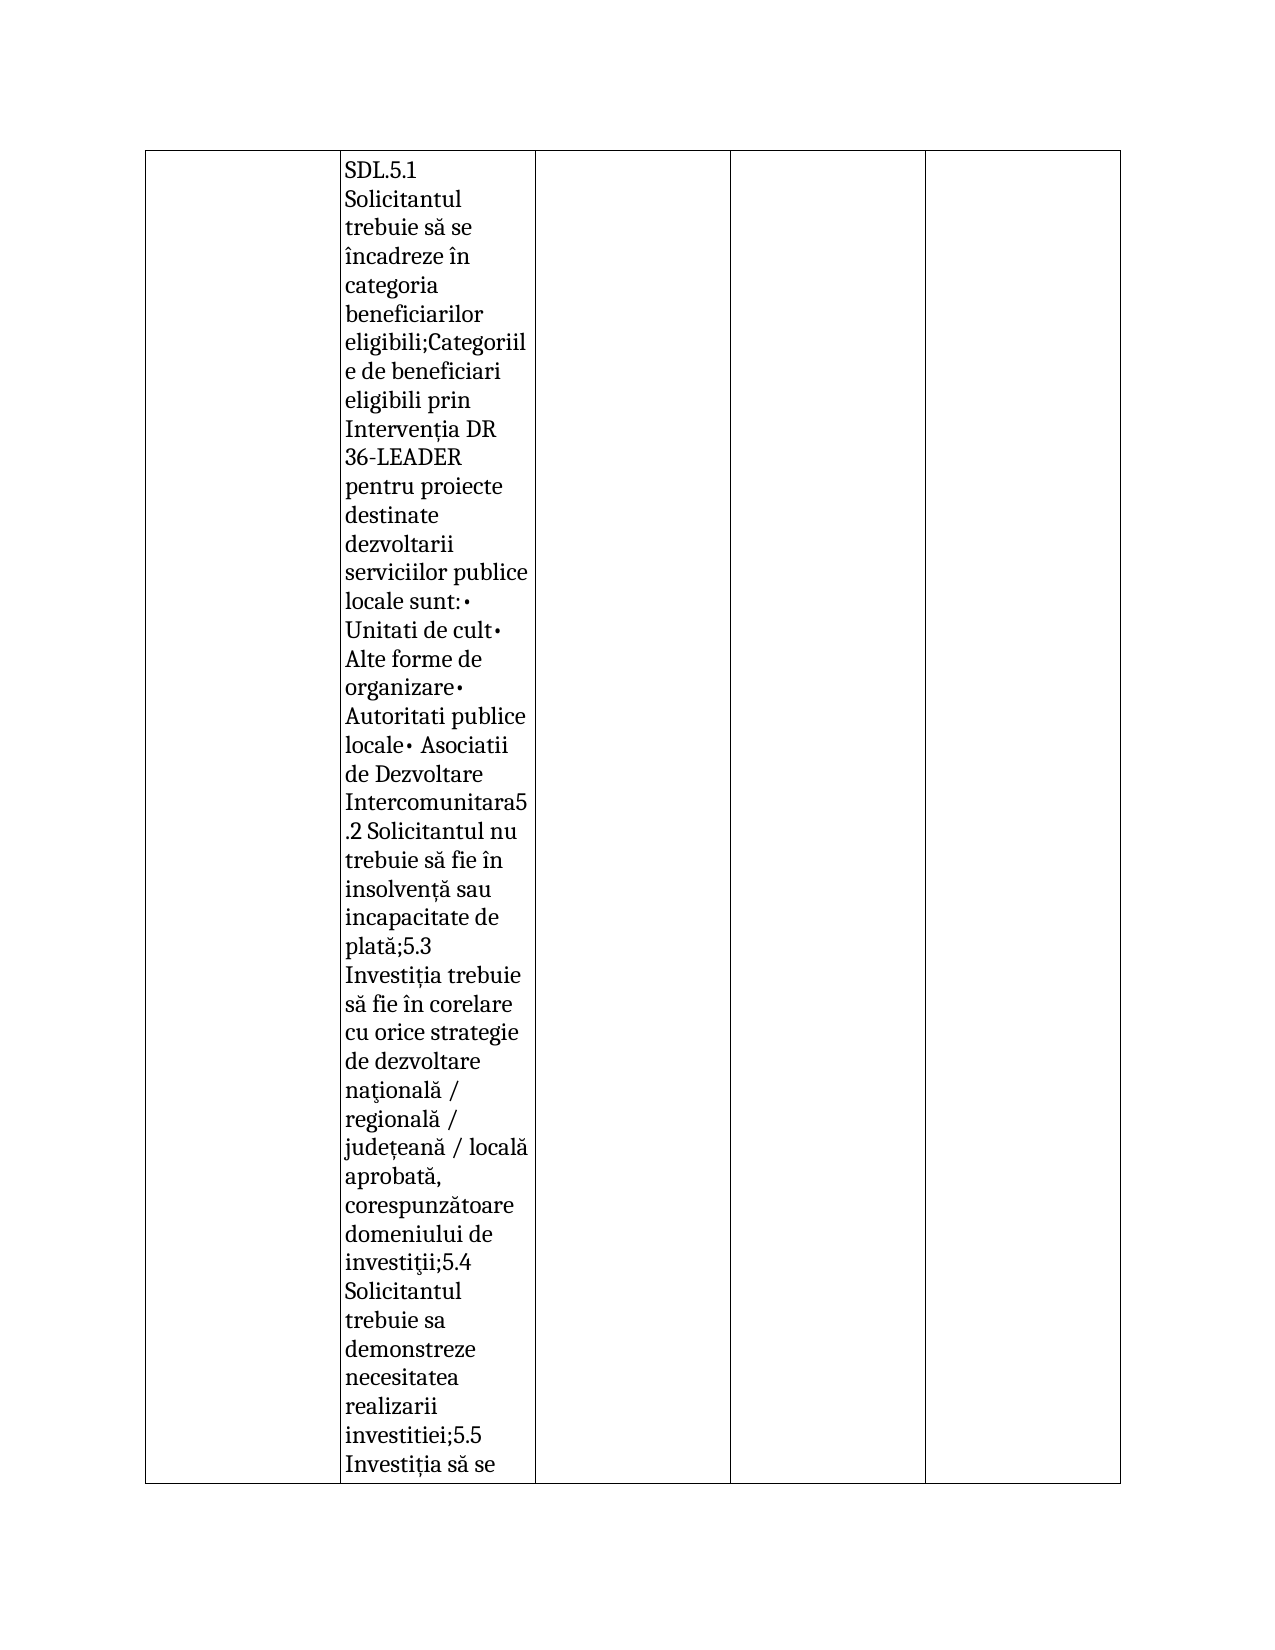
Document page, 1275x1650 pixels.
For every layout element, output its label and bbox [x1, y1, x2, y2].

table_cell [341, 151, 535, 1483]
